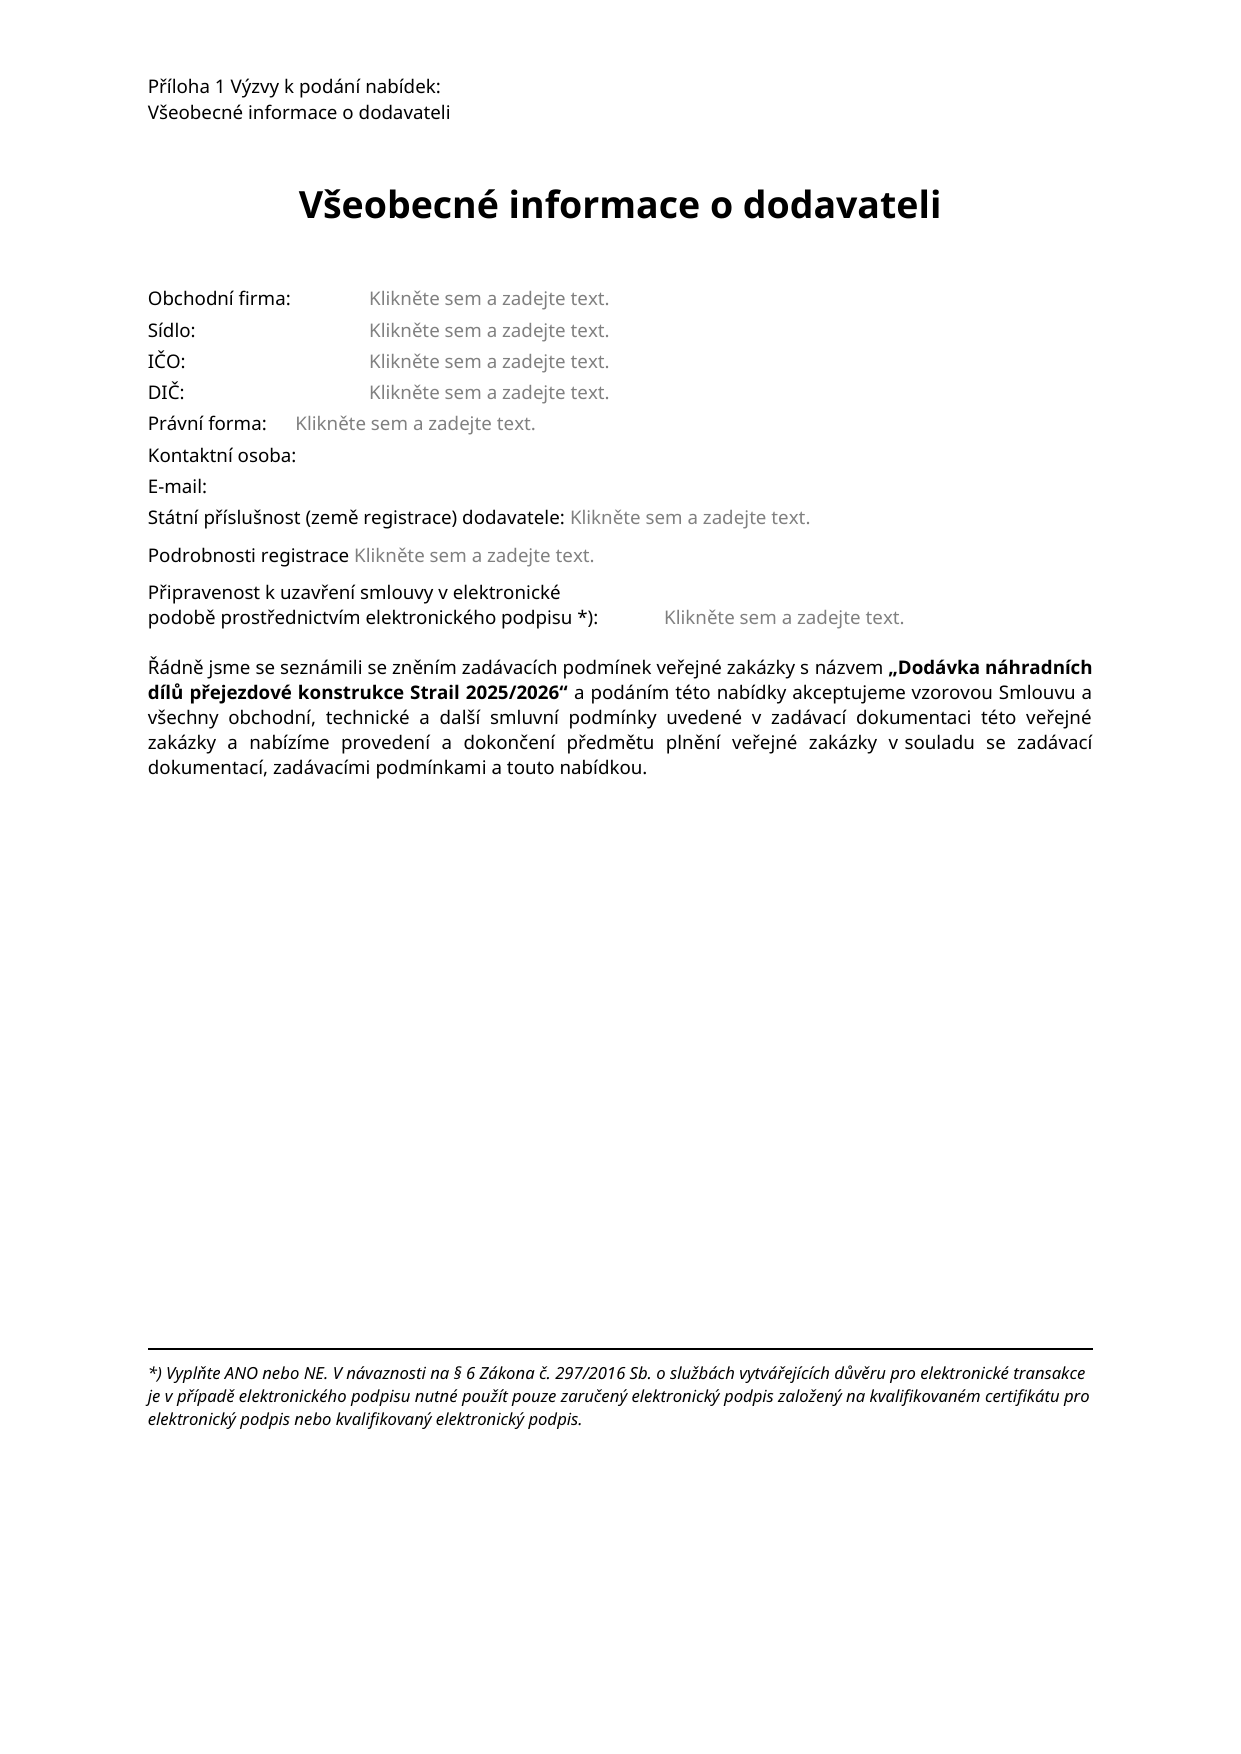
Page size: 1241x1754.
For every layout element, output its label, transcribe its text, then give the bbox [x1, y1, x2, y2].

text Připravenost k uzavření smlouvy v elektronické [148, 579, 1093, 604]
text E-mail: [148, 473, 1093, 498]
text DIČ: [148, 379, 1093, 404]
text *) Vyplňte ANO nebo NE. V návaznosti na § 6 Zákona č. 297/2016 Sb. o službách vytvářejících důvěru pro elektronické transakce je v případě elektronického podpisu nutné použít pouze zaručený elektronický podpis založený na kvalifikovaném certifikátu pro elektronický podpis nebo kvalifikovaný elektronický podpis. [148, 1362, 1093, 1430]
text Podrobnosti registrace [148, 542, 1093, 567]
text Obchodní firma: [148, 286, 1093, 311]
title Všeobecné informace o dodavateli [148, 178, 1093, 229]
text Právní forma: [148, 411, 1093, 436]
text Státní příslušnost (země registrace) dodavatele: [148, 504, 1093, 529]
text IČO: [148, 348, 1093, 373]
text Řádně jsme se seznámili se zněním zadávacích podmínek veřejné zakázky s názvem „Dodávka náhradních dílů přejezdové konstrukce Strail 2025/2026“ a podáním této nabídky akceptujeme vzorovou Smlouvu a všechny obchodní, technické a další smluvní podmínky uvedené v zadávací dokumentaci této veřejné zakázky a nabízíme provedení a dokončení předmětu plnění veřejné zakázky v souladu se zadávací dokumentací, zadávacími podmínkami a touto nabídkou. [148, 654, 1093, 779]
text podobě prostřednictvím elektronického podpisu *): [148, 604, 1093, 629]
text Kontaktní osoba: [148, 442, 1093, 467]
text Sídlo: [148, 317, 1093, 342]
